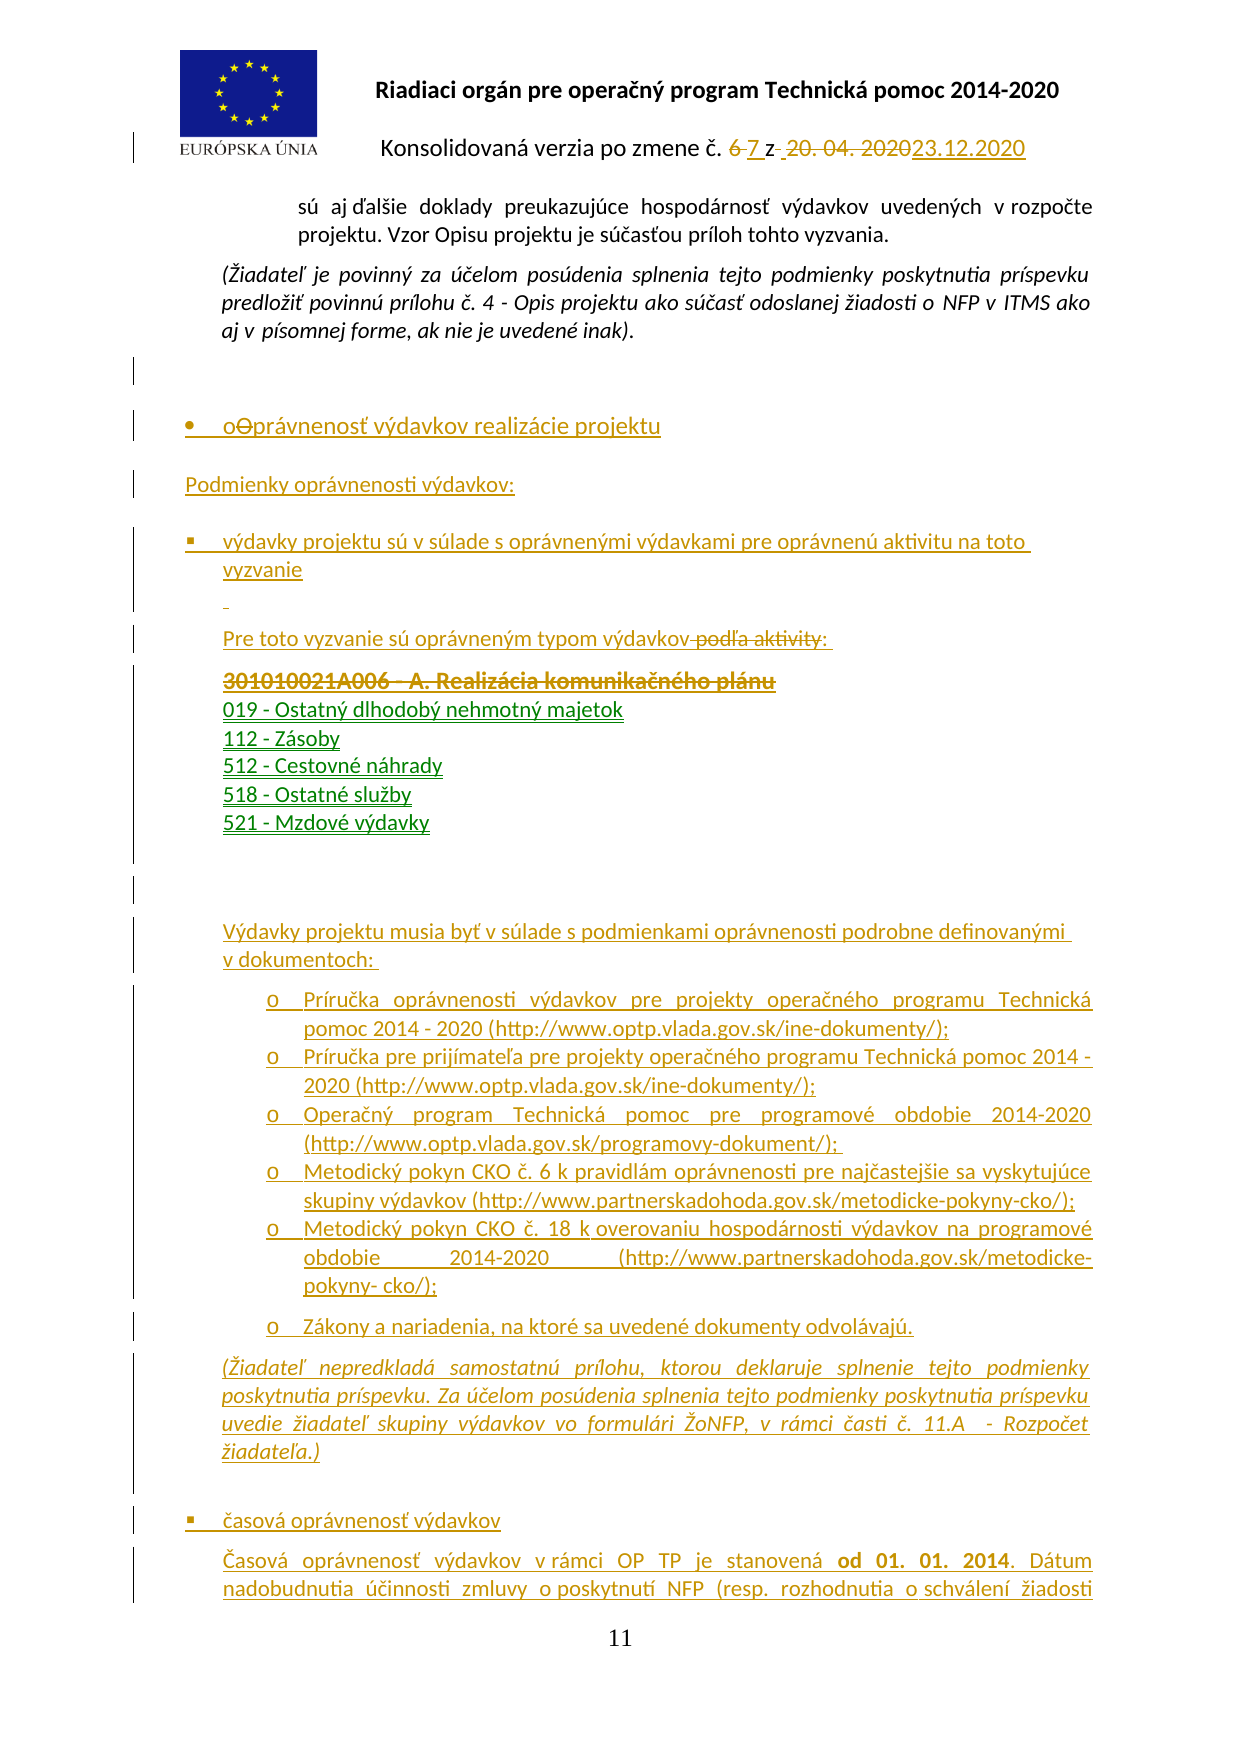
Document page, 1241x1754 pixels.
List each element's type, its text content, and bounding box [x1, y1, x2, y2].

list (Žiadateľ je povinný za účelom posúdenia splnenia tejto podmienky poskytnutia príspevku predložiť povinnú prílohu č. 4 - Opis projektu ako súčasť odoslanej žiadosti o NFP v ITMS ako aj v písomnej forme, ak nie je uvedené inak). [221, 261, 1093, 344]
picture [179, 50, 318, 155]
